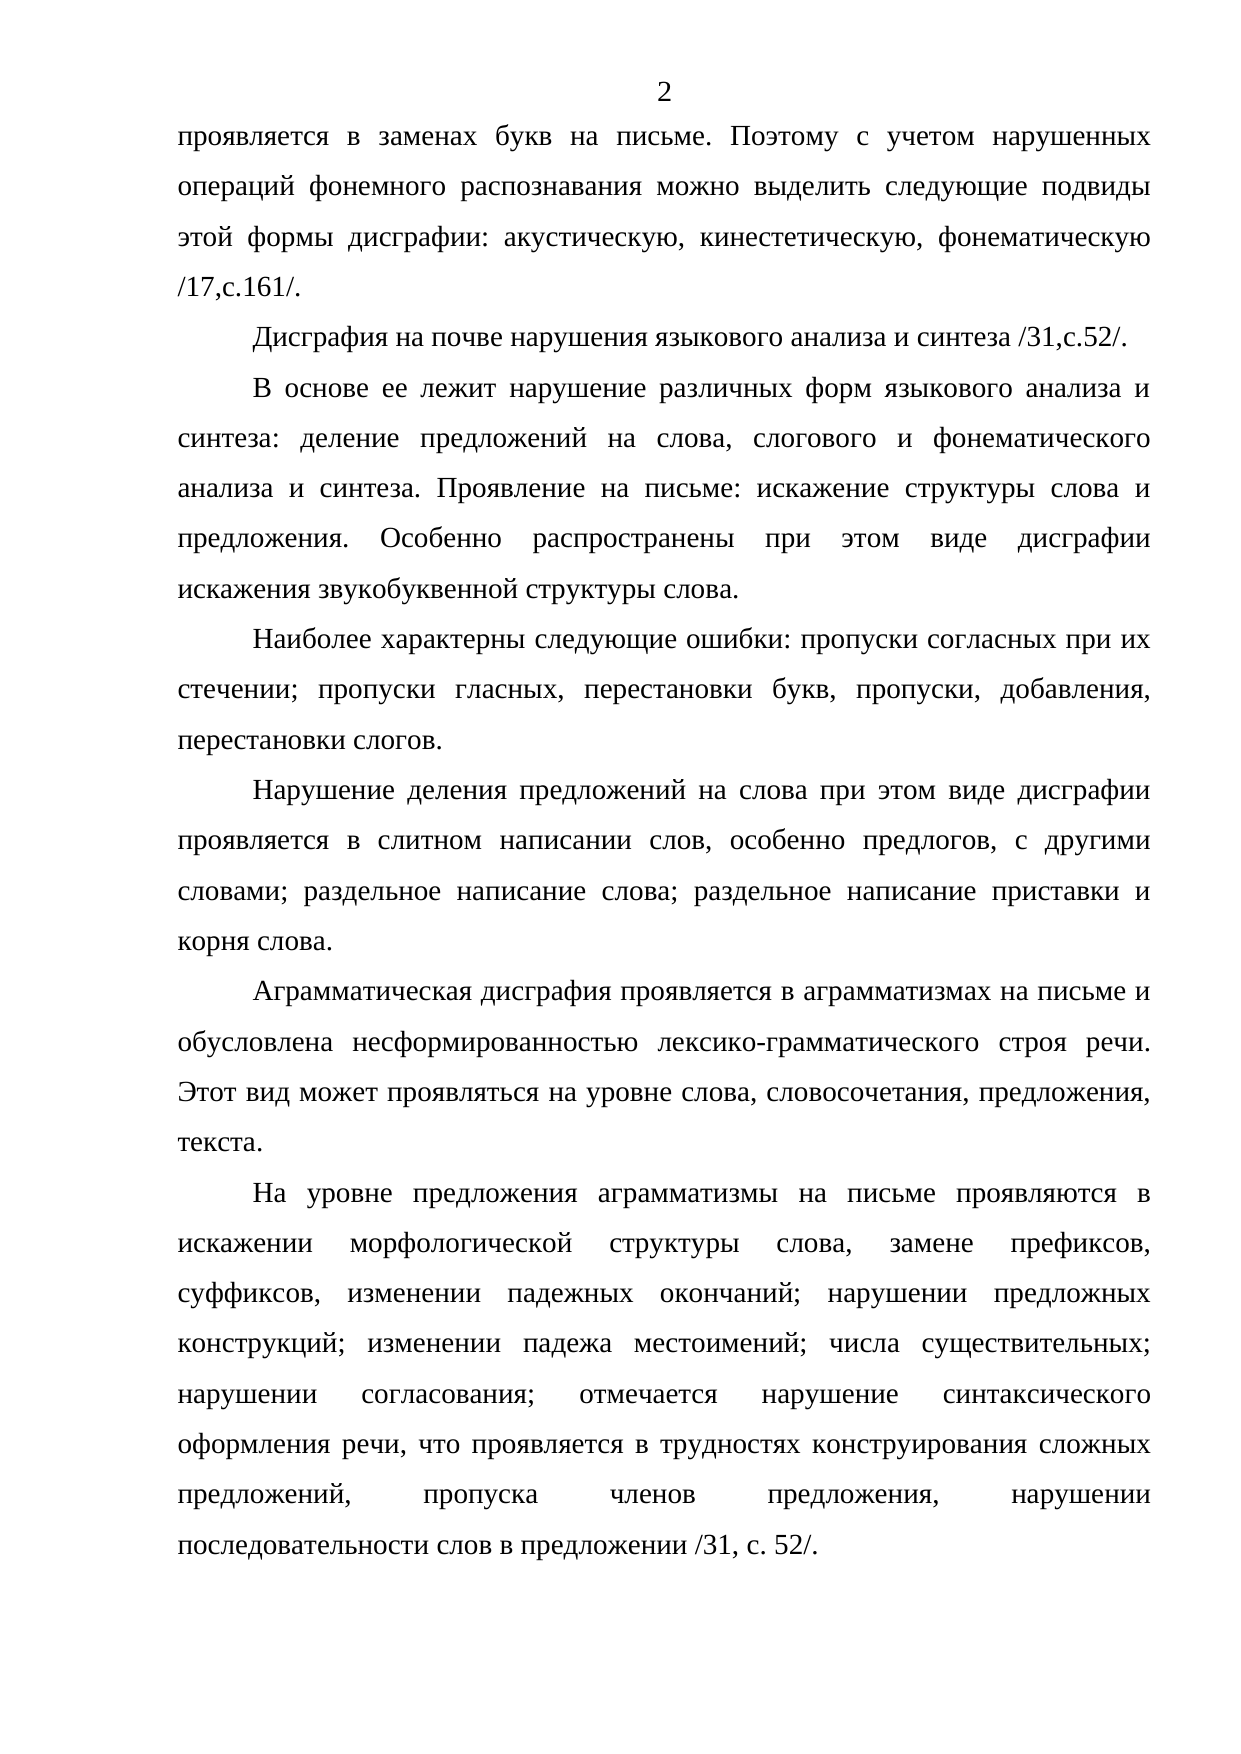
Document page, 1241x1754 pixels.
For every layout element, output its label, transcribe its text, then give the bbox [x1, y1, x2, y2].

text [177, 118, 1152, 303]
text Дисграфия на почве нарушения языкового анализа и синтеза /31,с.52/. [177, 319, 1152, 353]
text Аграмматическая дисграфия проявляется в аграмматизмах на письме и обусловлена несформированностью лексико-грамматического строя речи. Этот вид может проявляться на уровне слова, словосочетания, предложения, текста. [177, 973, 1152, 1158]
text В основе ее лежит нарушение различных форм языкового анализа и синтеза: деление предложений на слова, слогового и фонематического анализа и синтеза. Проявление на письме: искажение структуры слова и предложения. Особенно распространены при этом виде дисграфии искажения звукобуквенной структуры слова. [177, 370, 1152, 604]
text Нарушение деления предложений на слова при этом виде дисграфии проявляется в слитном написании слов, особенно предлогов, с другими словами; раздельное написание слова; раздельное написание приставки и корня слова. [177, 772, 1152, 957]
text На уровне предложения аграмматизмы на письме проявляются в искажении морфологической структуры слова, замене префиксов, суффиксов, изменении падежных окончаний; нарушении предложных конструкций; изменении падежа местоимений; числа существительных; нарушении согласования; отмечается нарушение синтаксического оформления речи, что проявляется в трудностях конструирования сложных предложений, пропуска членов предложения, нарушении последовательности слов в предложении /31, с. 52/. [177, 1175, 1152, 1560]
text Наиболее характерны следующие ошибки: пропуски согласных при их стечении; пропуски гласных, перестановки букв, пропуски, добавления, перестановки слогов. [177, 621, 1152, 755]
